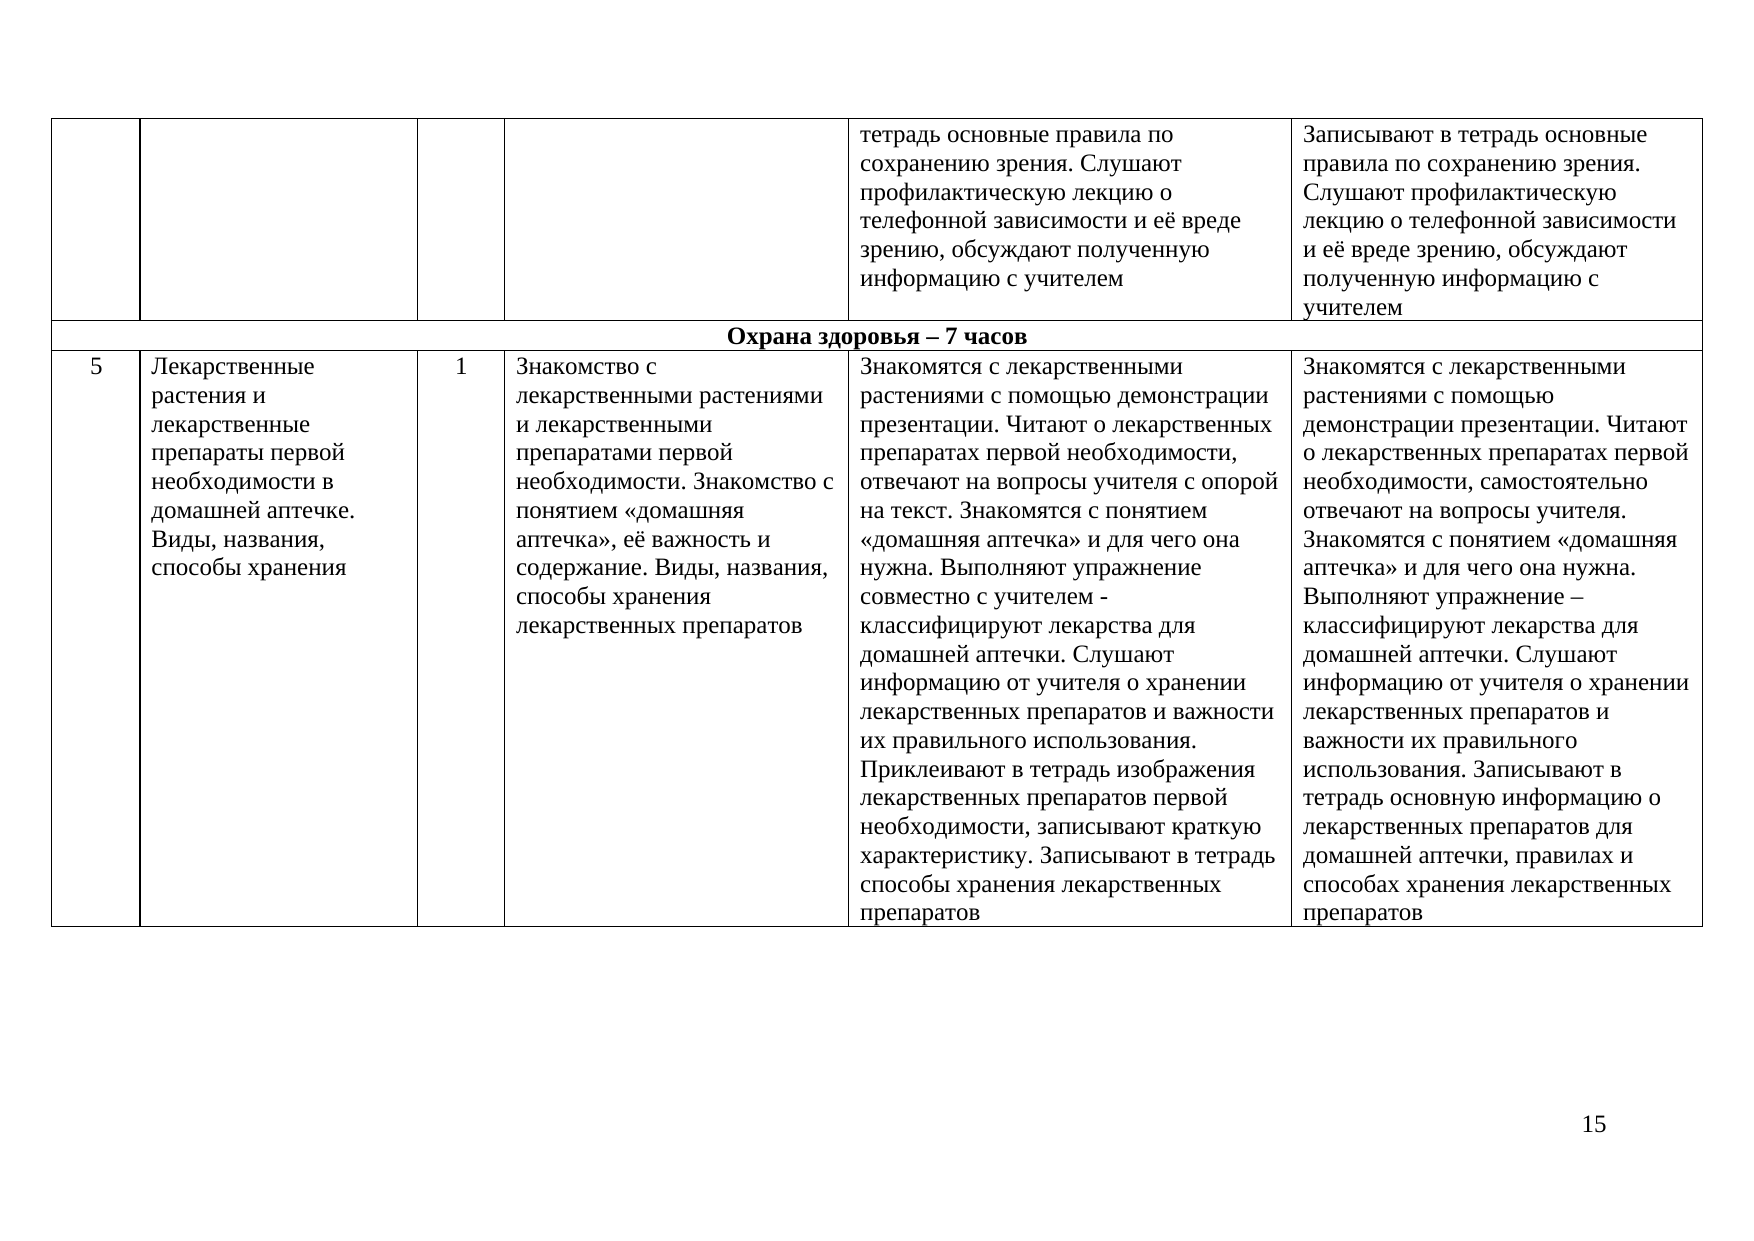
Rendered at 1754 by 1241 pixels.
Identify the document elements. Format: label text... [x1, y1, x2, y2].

table_cell 1 [418, 119, 504, 320]
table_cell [141, 119, 417, 320]
table_cell 1 [418, 351, 504, 926]
table_cell Охрана здоровья – 7 часов [52, 321, 1702, 350]
table_cell 5 [52, 351, 139, 926]
table_cell Знакомятся с лекарственными растениями с помощью демонстрации презентации. Читают о лекарственных препаратах первой необходимости, отвечают на вопросы учителя с опорой на текст. Знакомятся с понятием «домашняя аптечка» и для чего она нужна. Выполняют упражнение совместно с учителем - классифицируют лекарства для домашней аптечки. Слушают информацию от учителя о хранении лекарственных препаратов и важности их правильного использования. Приклеивают в тетрадь изображения лекарственных препаратов первой необходимости, записывают краткую характеристику. Записывают в тетрадь способы хранения лекарственных препаратов [849, 351, 1291, 926]
table_cell Знакомство с лекарственными растениями и лекарственными препаратами первой необходимости. Знакомство с понятием «домашняя аптечка», её важность и содержание. Виды, названия, способы хранения лекарственных препаратов [505, 351, 848, 926]
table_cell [849, 119, 1291, 320]
table_cell Знакомятся с лекарственными растениями с помощью демонстрации презентации. Читают о лекарственных препаратах первой необходимости, самостоятельно отвечают на вопросы учителя. Знакомятся с понятием «домашняя аптечка» и для чего она нужна. Выполняют упражнение – классифицируют лекарства для домашней аптечки. Слушают информацию от учителя о хранении лекарственных препаратов и важности их правильного использования. Записывают в тетрадь основную информацию о лекарственных препаратов для домашней аптечки, правилах и способах хранения лекарственных препаратов [1292, 351, 1702, 926]
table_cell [505, 119, 848, 320]
table_cell 4 [52, 119, 139, 320]
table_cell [1292, 119, 1702, 320]
table_cell Лекарственные растения и лекарственные препараты первой необходимости в домашней аптечке. Виды, названия, способы хранения [141, 351, 417, 926]
